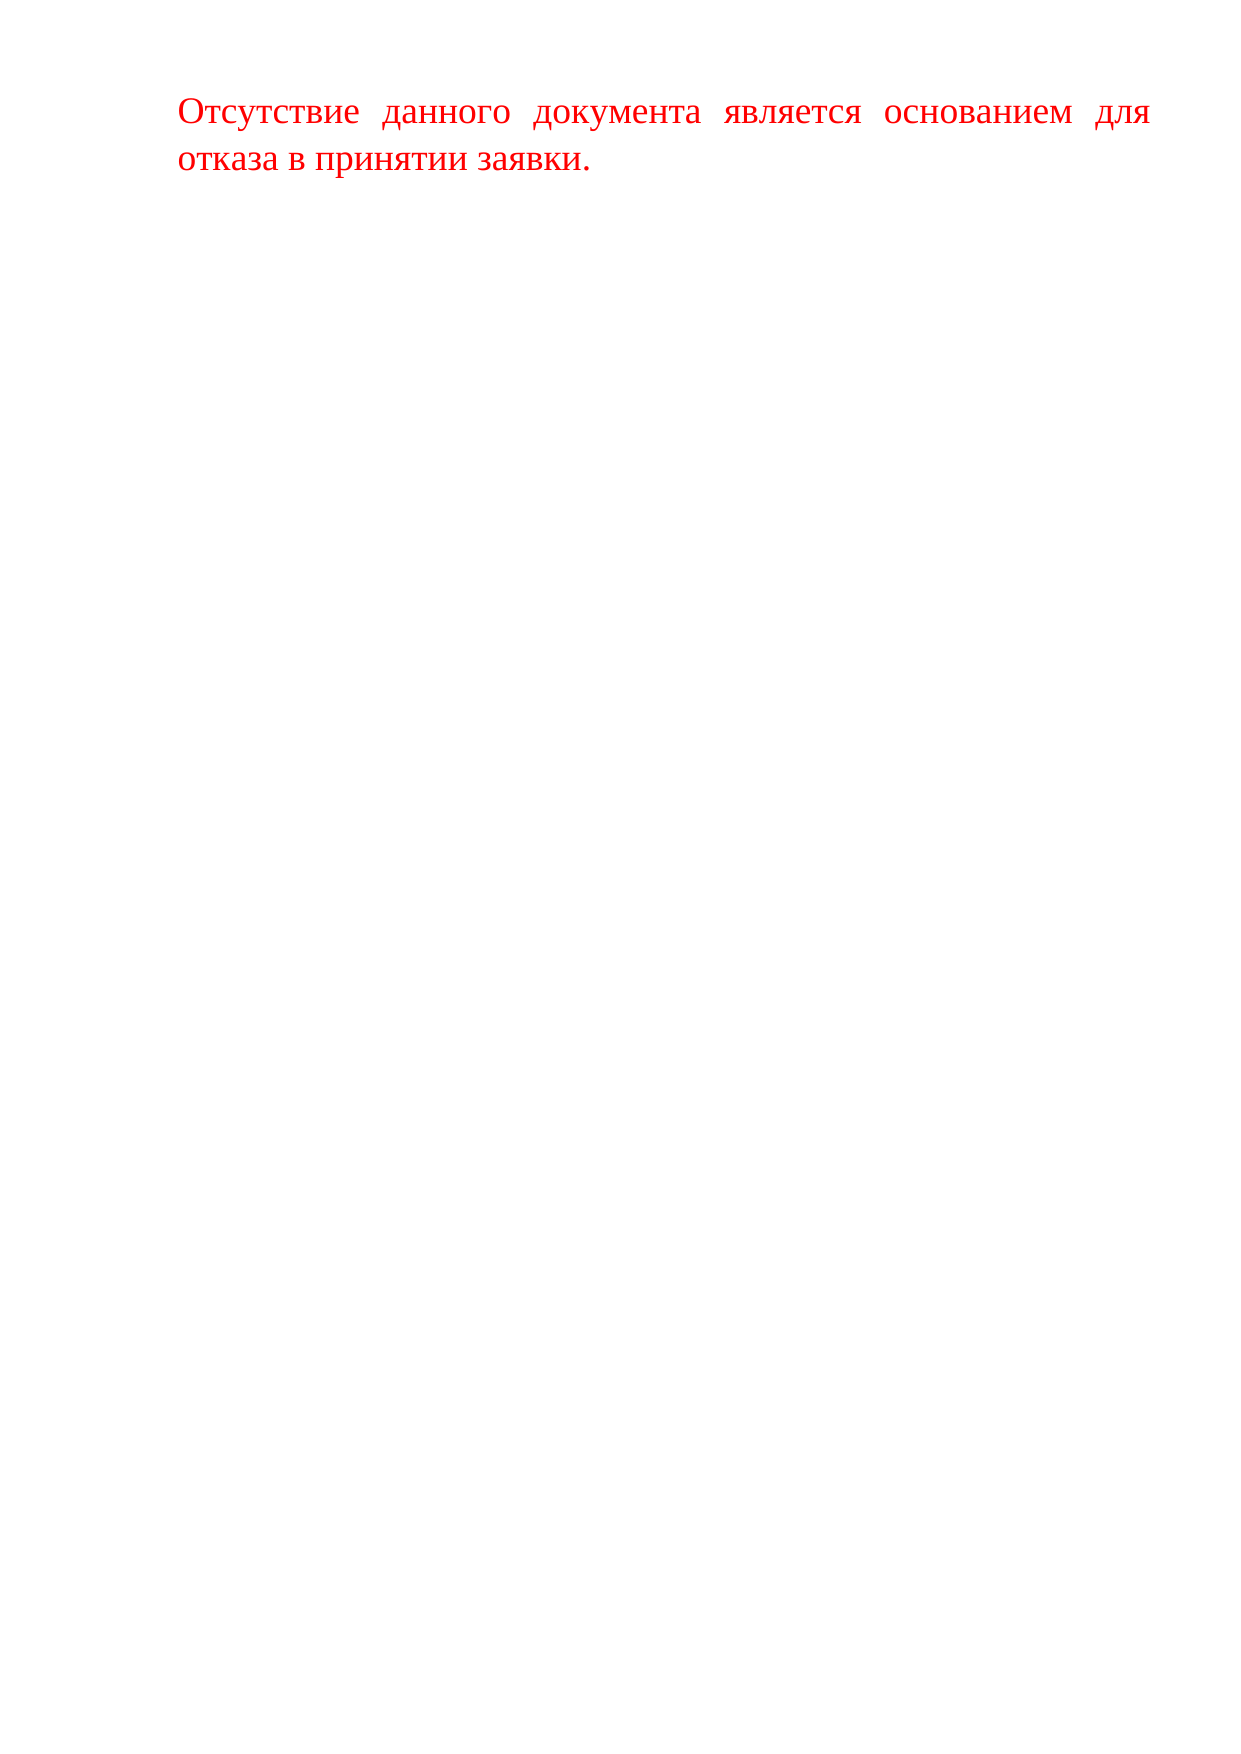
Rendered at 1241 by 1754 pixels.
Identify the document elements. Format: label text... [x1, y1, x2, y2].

text Отсутствие данного документа является основанием для отказа в принятии заявки. [177, 89, 1152, 178]
